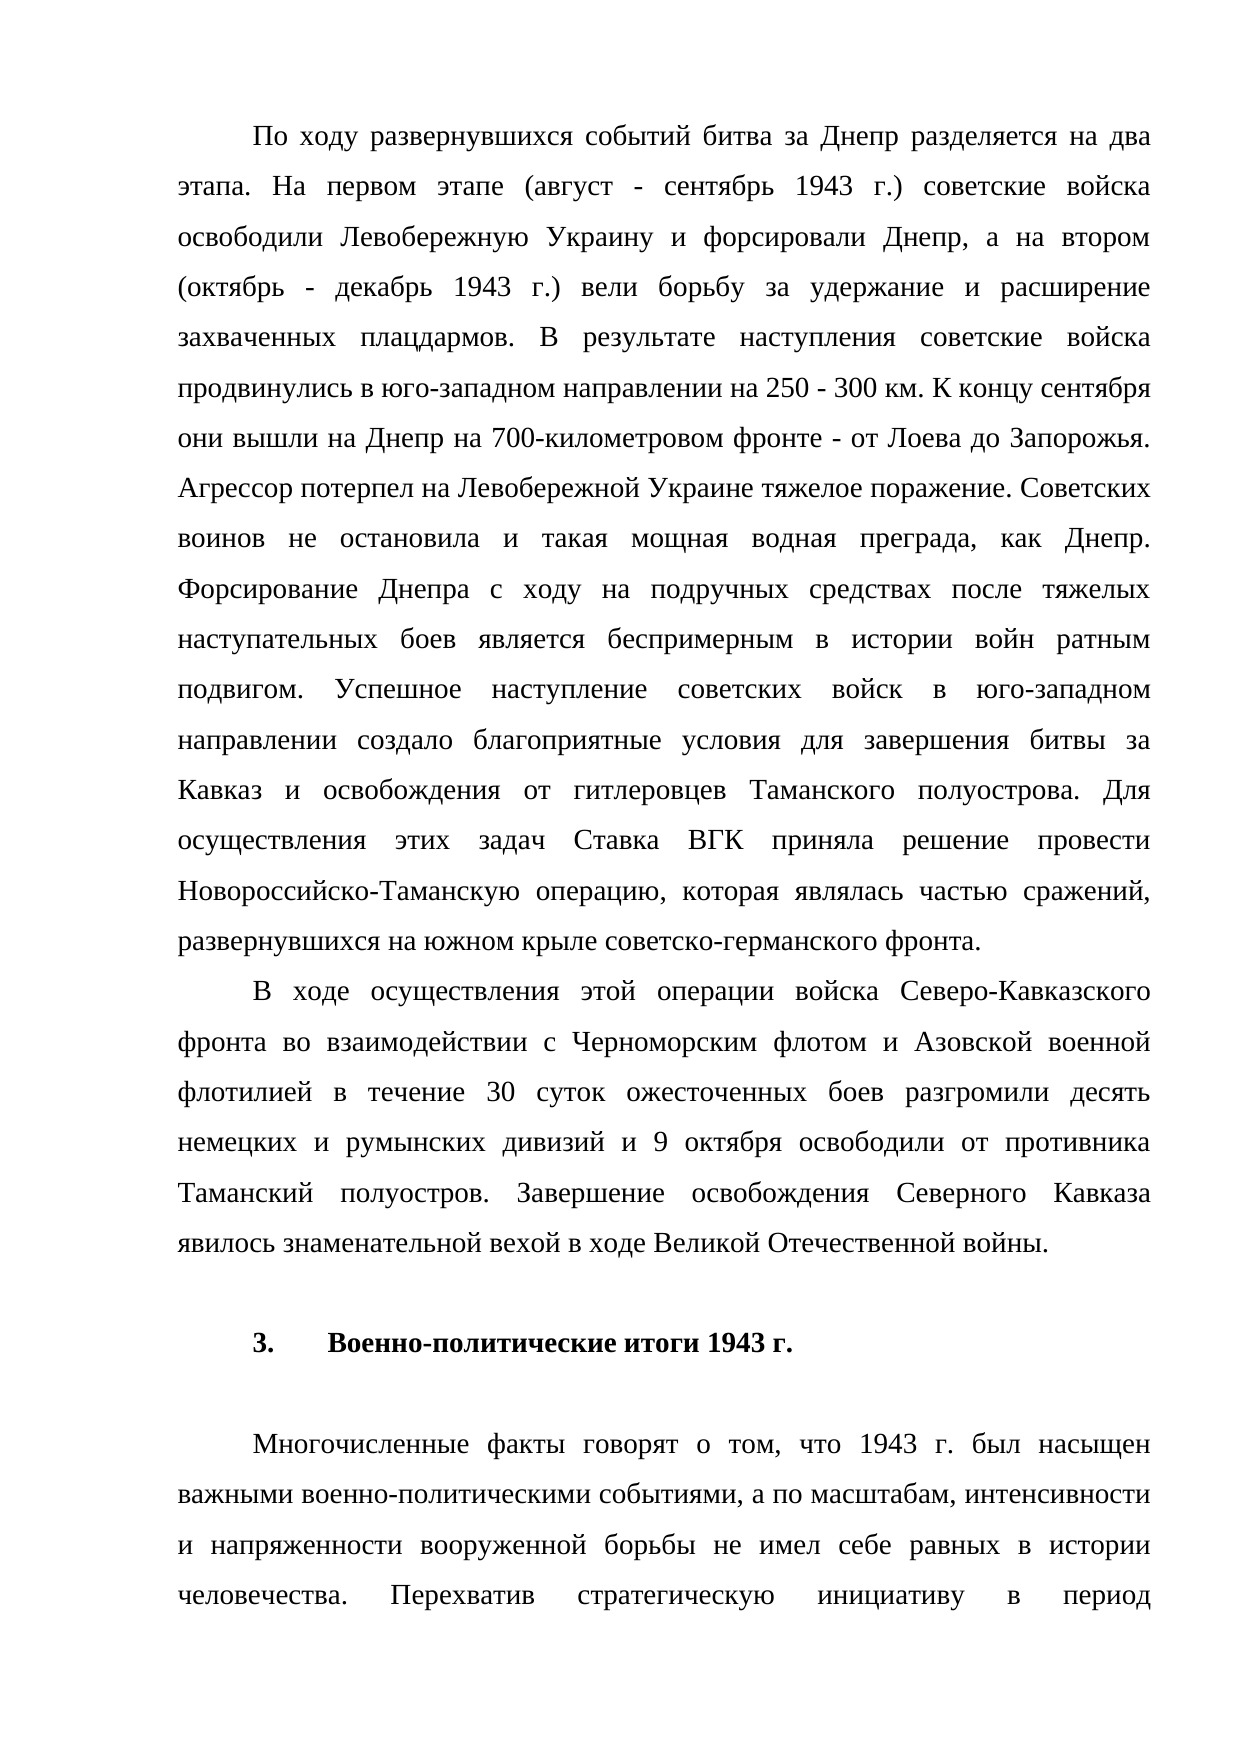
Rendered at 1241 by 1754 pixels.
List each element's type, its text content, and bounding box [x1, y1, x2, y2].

list Военно-политические итоги 1943 г. [177, 1326, 1152, 1359]
text В ходе осуществления этой операции войска Северо-Кавказского фронта во взаимодействии с Черноморским флотом и Азовской военной флотилией в течение 30 суток ожесточенных боев разгромили десять немецких и румынских дивизий и 9 октября освободили от противника Таманский полуостров. Завершение освобождения Северного Кавказа явилось знаменательной вехой в ходе Великой Отечественной войны. [177, 973, 1152, 1258]
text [177, 1426, 1152, 1611]
text По ходу развернувшихся событий битва за Днепр разделяется на два этапа. На первом этапе (август - сентябрь .) советские войска освободили Левобережную Украину и форсировали Днепр, а на втором (октябрь - декабрь .) вели борьбу за удержание и расширение захваченных плацдармов. В результате наступления советские войска продвинулись в юго-западном направлении на 250 - . К концу сентября они вышли на Днепр на 700-километровом фронте - от Лоева до Запорожья. Агрессор потерпел на Левобережной Украине тяжелое поражение. Советских воинов не остановила и такая мощная водная преграда, как Днепр. Форсирование Днепра с ходу на подручных средствах после тяжелых наступательных боев является беспримерным в истории войн ратным подвигом. Успешное наступление советских войск в юго-западном направлении создало благоприятные условия для завершения битвы за Кавказ и освобождения от гитлеровцев Таманского полуострова. Для осуществления этих задач Ставка ВГК приняла решение провести Новороссийско-Таманскую операцию, которая являлась частью сражений, развернувшихся на южном крыле советско-германского фронта. [177, 118, 1152, 957]
